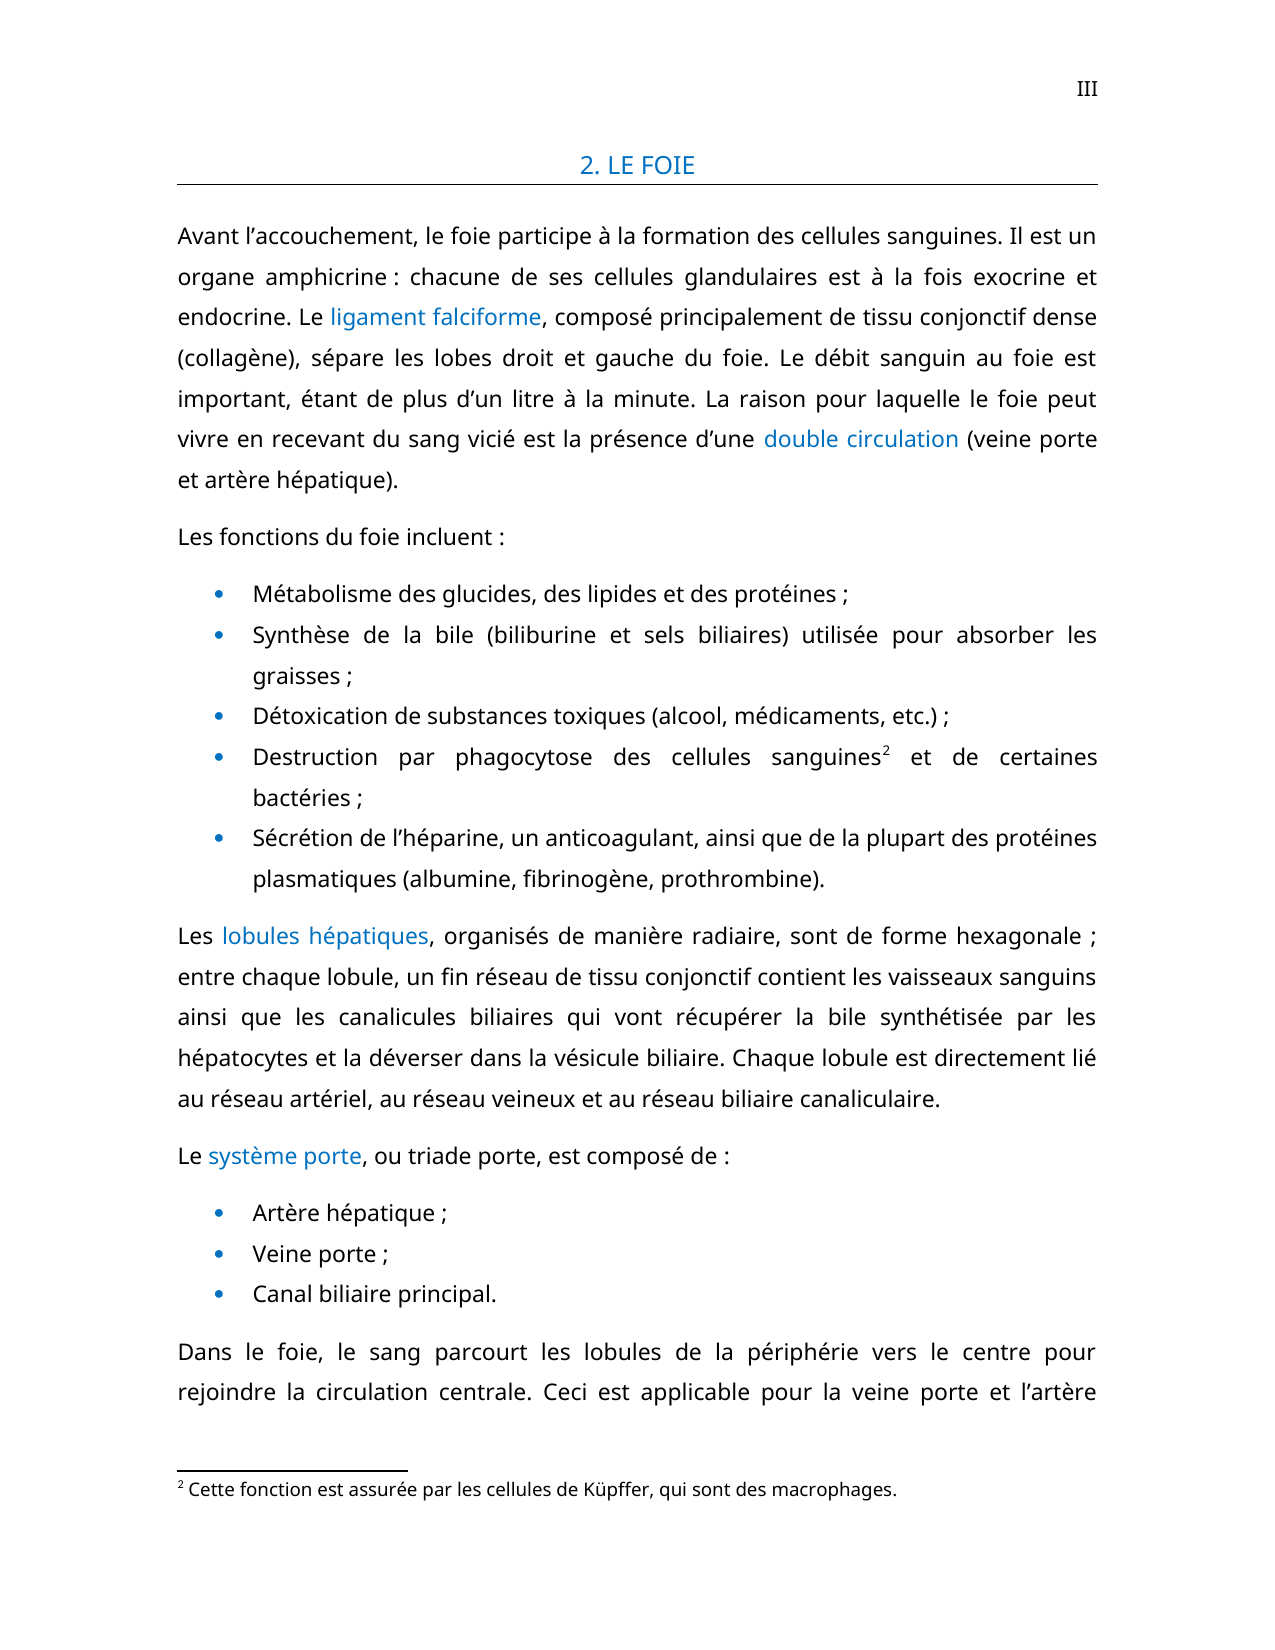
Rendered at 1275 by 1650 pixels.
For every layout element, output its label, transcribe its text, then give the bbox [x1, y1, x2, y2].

text Avant l’accouchement, le foie participe à la formation des cellules sanguines. Il est un organe amphicrine : chacune de ses cellules glandulaires est à la fois exocrine et endocrine. Le ligament falciforme, composé principalement de tissu conjonctif dense (collagène), sépare les lobes droit et gauche du foie. Le débit sanguin au foie est important, étant de plus d’un litre à la minute. La raison pour laquelle le foie peut vivre en recevant du sang vicié est la présence d’une double circulation (veine porte et artère hépatique). [177, 220, 1098, 495]
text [177, 1336, 1098, 1408]
text Les fonctions du foie incluent : [177, 521, 1098, 552]
text Les lobules hépatiques, organisés de manière radiaire, sont de forme hexagonale ; entre chaque lobule, un fin réseau de tissu conjonctif contient les vaisseaux sanguins ainsi que les canalicules biliaires qui vont récupérer la bile synthétisée par les hépatocytes et la déverser dans la vésicule biliaire. Chaque lobule est directement lié au réseau artériel, au réseau veineux et au réseau biliaire canaliculaire. [177, 920, 1098, 1114]
list Artère hépatique ; [215, 1197, 1098, 1228]
list Métabolisme des glucides, des lipides et des protéines ; [215, 578, 1098, 610]
list Sécrétion de l’héparine, un anticoagulant, ainsi que de la plupart des protéines plasmatiques (albumine, fibrinogène, prothrombine). [215, 822, 1098, 894]
list Destruction par phagocytose des cellules sanguines et de certaines bactéries ; [215, 741, 1098, 813]
list Synthèse de la bile (biliburine et sels biliaires) utilisée pour absorber les graisses ; [215, 619, 1098, 691]
text Le système porte, ou triade porte, est composé de : [177, 1140, 1098, 1171]
list Canal biliaire principal. [215, 1278, 1098, 1310]
list Veine porte ; [215, 1238, 1098, 1269]
text 2. LE FOIE [177, 148, 1098, 184]
list Détoxication de substances toxiques (alcool, médicaments, etc.) ; [215, 700, 1098, 732]
